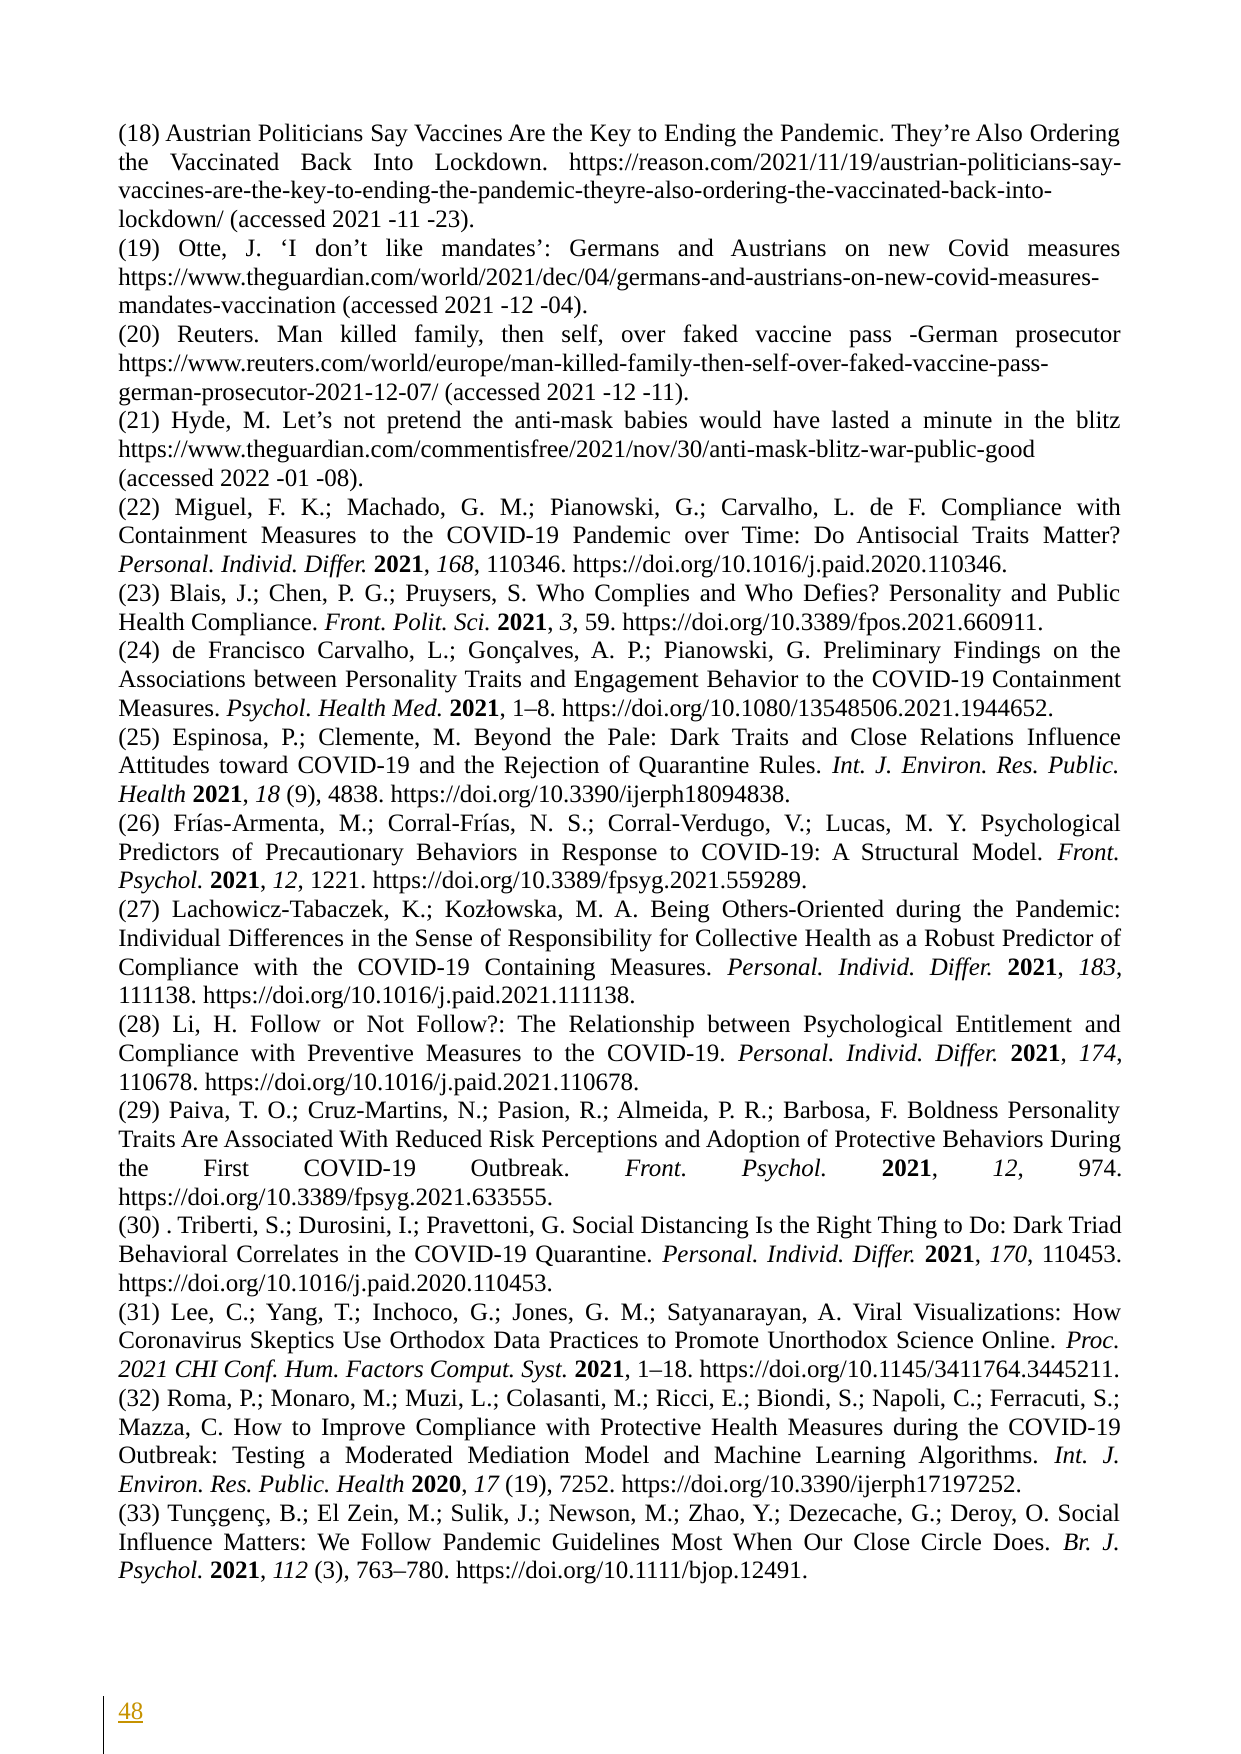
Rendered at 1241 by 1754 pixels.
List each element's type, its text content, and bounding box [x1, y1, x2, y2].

text (22) Miguel, F. K.; Machado, G. M.; Pianowski, G.; Carvalho, L. de F. Compliance with Containment Measures to the COVID-19 Pandemic over Time: Do Antisocial Traits Matter? Personal. Individ. Differ. 2021, 168, 110346. https://doi.org/10.1016/j.paid.2020.110346. [118, 492, 1122, 578]
text (18) Austrian Politicians Say Vaccines Are the Key to Ending the Pandemic. They’re Also Ordering the Vaccinated Back Into Lockdown. https://reason.com/2021/11/19/austrian-politicians-say-vaccines-are-the-key-to-ending-the-pandemic-theyre-also-ordering-the-vaccinated-back-into-lockdown/ (accessed 2021 -11 -23). [118, 118, 1122, 233]
text (30) Triberti, S.; Durosini, I.; Pravettoni, G. Social Distancing Is the Right Thing to Do: Dark Triad Behavioral Correlates in the COVID-19 Quarantine. Personal. Individ. Differ. 2021, 170, 110453. https://doi.org/10.1016/j.paid.2020.110453. [118, 1211, 1122, 1297]
text (26) Frías-Armenta, M.; Corral-Frías, N. S.; Corral-Verdugo, V.; Lucas, M. Y. Psychological Predictors of Precautionary Behaviors in Response to COVID-19: A Structural Model. Front. Psychol. 2021, 12, 1221. https://doi.org/10.3389/fpsyg.2021.559289. [118, 808, 1122, 894]
text (31) Lee, C.; Yang, T.; Inchoco, G.; Jones, G. M.; Satyanarayan, A. Viral Visualizations: How Coronavirus Skeptics Use Orthodox Data Practices to Promote Unorthodox Science Online. Proc. 2021 CHI Conf. Hum. Factors Comput. Syst. 2021, 1–18. https://doi.org/10.1145/3411764.3445211. [118, 1297, 1122, 1383]
text (28) Li, H. Follow or Not Follow?: The Relationship between Psychological Entitlement and Compliance with Preventive Measures to the COVID-19. Personal. Individ. Differ. 2021, 174, 110678. https://doi.org/10.1016/j.paid.2021.110678. [118, 1009, 1122, 1096]
text (33) Tunçgenç, B.; El Zein, M.; Sulik, J.; Newson, M.; Zhao, Y.; Dezecache, G.; Deroy, O. Social Influence Matters: We Follow Pandemic Guidelines Most When Our Close Circle Does. Br. J. Psychol. 2021, 112 (3), 763–780. https://doi.org/10.1111/bjop.12491. [118, 1498, 1122, 1584]
text (21) Hyde, M. Let’s not pretend the anti-mask babies would have lasted a minute in the blitz https://www.theguardian.com/commentisfree/2021/nov/30/anti-mask-blitz-war-public-good (accessed 2022 -01 -08). [118, 406, 1122, 492]
text (29) Paiva, T. O.; Cruz-Martins, N.; Pasion, R.; Almeida, P. R.; Barbosa, F. Boldness Personality Traits Are Associated With Reduced Risk Perceptions and Adoption of Protective Behaviors During the First COVID-19 Outbreak. Front. Psychol. 2021, 12, 974. https://doi.org/10.3389/fpsyg.2021.633555. [118, 1096, 1122, 1211]
text (23) Blais, J.; Chen, P. G.; Pruysers, S. Who Complies and Who Defies? Personality and Public Health Compliance. Front. Polit. Sci. 2021, 3, 59. https://doi.org/10.3389/fpos.2021.660911. [118, 578, 1122, 636]
text (32) Roma, P.; Monaro, M.; Muzi, L.; Colasanti, M.; Ricci, E.; Biondi, S.; Napoli, C.; Ferracuti, S.; Mazza, C. How to Improve Compliance with Protective Health Measures during the COVID-19 Outbreak: Testing a Moderated Mediation Model and Machine Learning Algorithms. Int. J. Environ. Res. Public. Health 2020, 17 (19), 7252. https://doi.org/10.3390/ijerph17197252. [118, 1383, 1122, 1498]
text (25) Espinosa, P.; Clemente, M. Beyond the Pale: Dark Traits and Close Relations Influence Attitudes toward COVID-19 and the Rejection of Quarantine Rules. Int. J. Environ. Res. Public. Health 2021, 18 (9), 4838. https://doi.org/10.3390/ijerph18094838. [118, 722, 1122, 808]
text (27) Lachowicz-Tabaczek, K.; Kozłowska, M. A. Being Others-Oriented during the Pandemic: Individual Differences in the Sense of Responsibility for Collective Health as a Robust Predictor of Compliance with the COVID-19 Containing Measures. Personal. Individ. Differ. 2021, 183, 111138. https://doi.org/10.1016/j.paid.2021.111138. [118, 894, 1122, 1009]
text (20) Reuters. Man killed family, then self, over faked vaccine pass -German prosecutor https://www.reuters.com/world/europe/man-killed-family-then-self-over-faked-vaccine-pass-german-prosecutor-2021-12-07/ (accessed 2021 -12 -11). [118, 319, 1122, 406]
text (19) Otte, J. ‘I don’t like mandates’: Germans and Austrians on new Covid measures https://www.theguardian.com/world/2021/dec/04/germans-and-austrians-on-new-covid-measures-mandates-vaccination (accessed 2021 -12 -04). [118, 233, 1122, 319]
text (24) de Francisco Carvalho, L.; Gonçalves, A. P.; Pianowski, G. Preliminary Findings on the Associations between Personality Traits and Engagement Behavior to the COVID-19 Containment Measures. Psychol. Health Med. 2021, 1–8. https://doi.org/10.1080/13548506.2021.1944652. [118, 636, 1122, 722]
